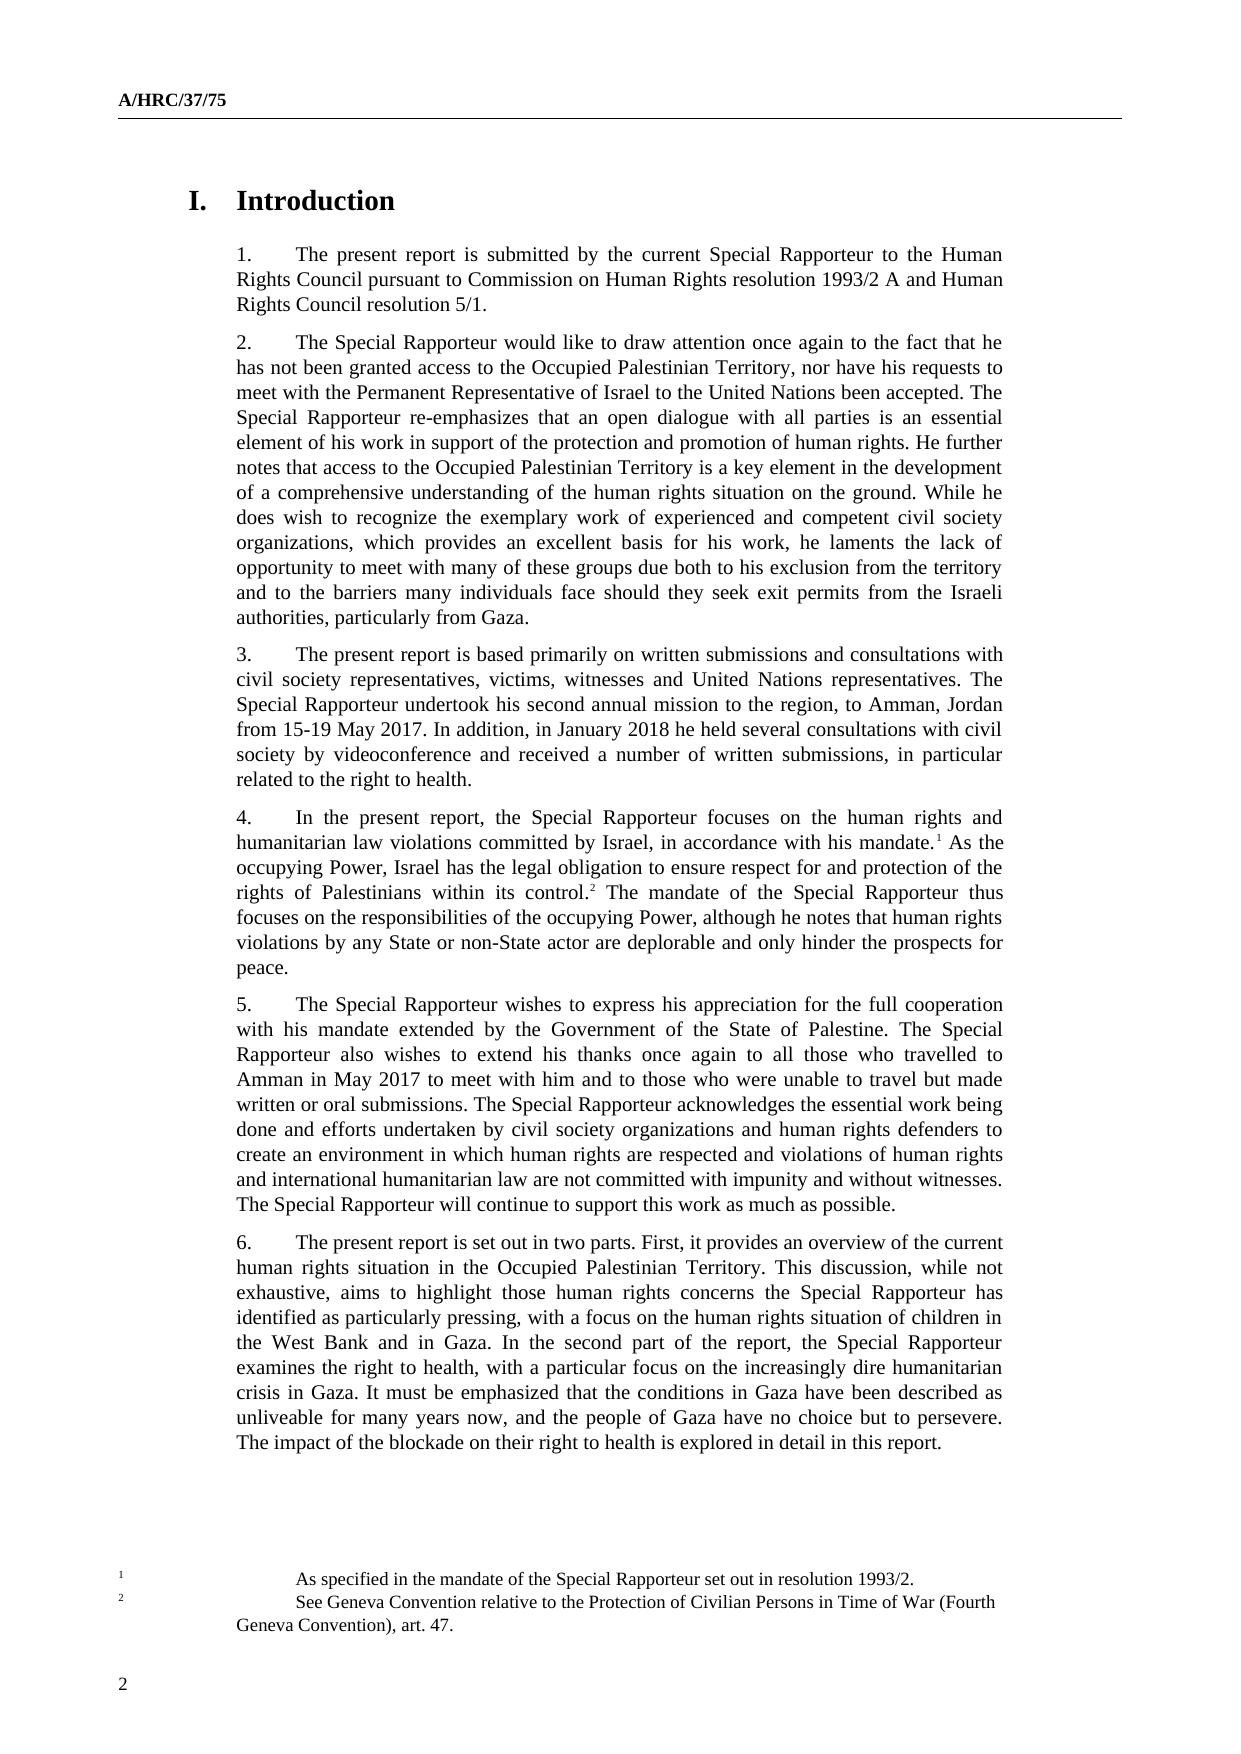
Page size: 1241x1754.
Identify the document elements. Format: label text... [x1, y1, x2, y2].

list The Special Rapporteur wishes to express his appreciation for the full cooperation with his mandate extended by the Government of the State of Palestine. The Special Rapporteur also wishes to extend his thanks once again to all those who travelled to Amman in May 2017 to meet with him and to those who were unable to travel but made written or oral submissions. The Special Rapporteur acknowledges the essential work being done and efforts undertaken by civil society organizations and human rights defenders to create an environment in which human rights are respected and violations of human rights and international humanitarian law are not committed with impunity and without witnesses. The Special Rapporteur will continue to support this work as much as possible. [236, 991, 1004, 1216]
text I. Introduction [118, 185, 1004, 216]
list The present report is based primarily on written submissions and consultations with civil society representatives, victims, witnesses and United Nations representatives. The Special Rapporteur undertook his second annual mission to the region, to Amman, Jordan from 15-19 May 2017. In addition, in January 2018 he held several consultations with civil society by videoconference and received a number of written submissions, in particular related to the right to health. [236, 641, 1004, 791]
list The present report is set out in two parts. First, it provides an overview of the current human rights situation in the Occupied Palestinian Territory. This discussion, while not exhaustive, aims to highlight those human rights concerns the Special Rapporteur has identified as particularly pressing, with a focus on the human rights situation of children in the West Bank and in Gaza. In the second part of the report, the Special Rapporteur examines the right to health, with a particular focus on the increasingly dire humanitarian crisis in Gaza. It must be emphasized that the conditions in Gaza have been described as unliveable for many years now, and the people of Gaza have no choice but to persevere. The impact of the blockade on their right to health is explored in detail in this report. [236, 1229, 1004, 1454]
list In the present report, the Special Rapporteur focuses on the human rights and humanitarian law violations committed by Israel, in accordance with his mandate. As the occupying Power, Israel has the legal obligation to ensure respect for and protection of the rights of Palestinians within its control. The mandate of the Special Rapporteur thus focuses on the responsibilities of the occupying Power, although he notes that human rights violations by any State or non-State actor are deplorable and only hinder the prospects for peace. [236, 804, 1004, 979]
list The present report is submitted by the current Special Rapporteur to the Human Rights Council pursuant to Commission on Human Rights resolution 1993/2 A and Human Rights Council resolution 5/1. [236, 241, 1004, 316]
list The Special Rapporteur would like to draw attention once again to the fact that he has not been granted access to the Occupied Palestinian Territory, nor have his requests to meet with the Permanent Representative of Israel to the United Nations been accepted. The Special Rapporteur re-emphasizes that an open dialogue with all parties is an essential element of his work in support of the protection and promotion of human rights. He further notes that access to the Occupied Palestinian Territory is a key element in the development of a comprehensive understanding of the human rights situation on the ground. While he does wish to recognize the exemplary work of experienced and competent civil society organizations, which provides an excellent basis for his work, he laments the lack of opportunity to meet with many of these groups due both to his exclusion from the territory and to the barriers many individuals face should they seek exit permits from the Israeli authorities, particularly from Gaza. [236, 329, 1004, 629]
